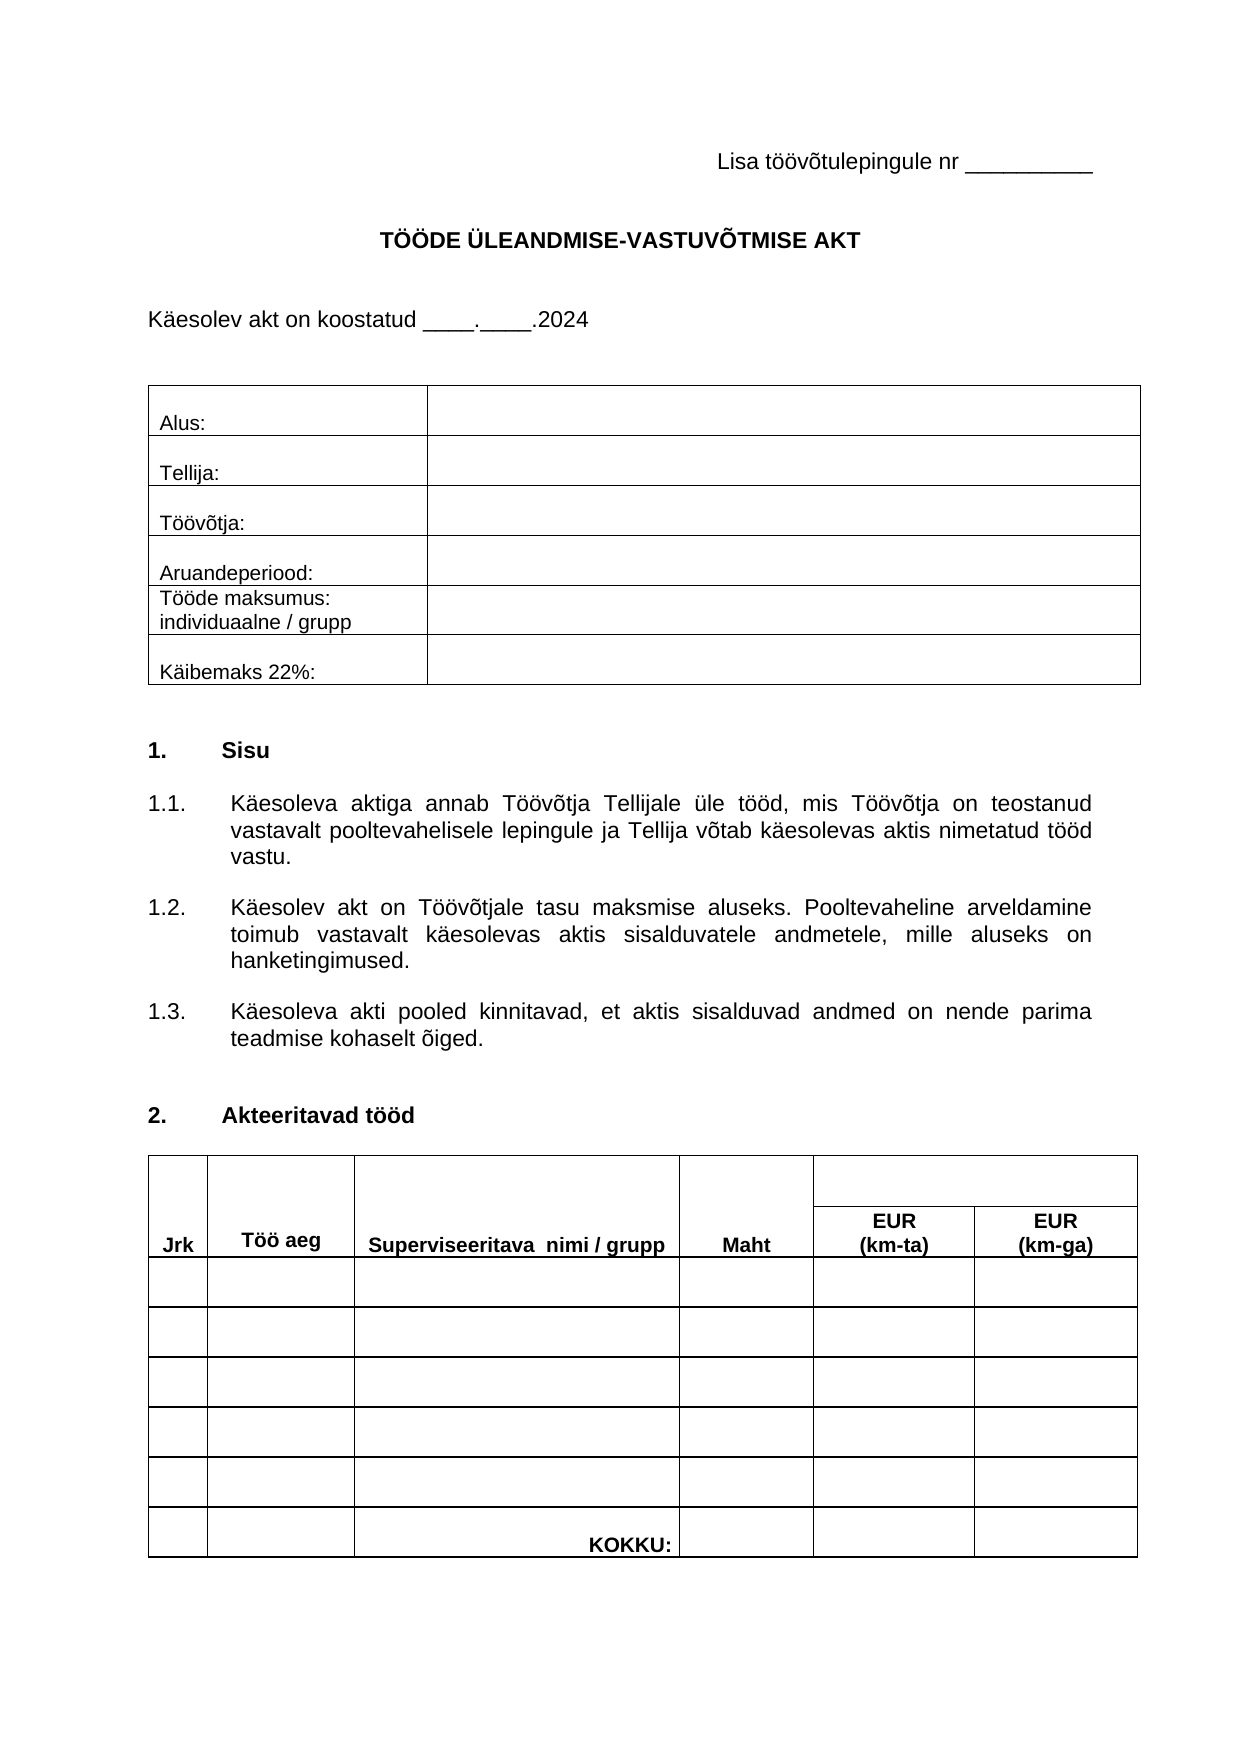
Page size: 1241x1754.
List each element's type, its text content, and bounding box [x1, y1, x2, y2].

table_cell [814, 1508, 974, 1556]
table_cell [208, 1258, 354, 1306]
table_cell [680, 1358, 813, 1406]
table_cell Käibemaks 22%: [149, 635, 427, 684]
table_cell Tööde maksumus: individuaalne / grupp [149, 586, 427, 634]
table_cell [428, 586, 1140, 634]
text TÖÖDE ÜLEANDMISE-VASTUVÕTMISE AKT [148, 227, 1093, 253]
table_cell Tellija: [149, 436, 427, 485]
table_cell [355, 1358, 679, 1406]
table_header Jrk [149, 1156, 207, 1256]
table_cell [149, 1258, 207, 1306]
table_cell KOKKU: [355, 1508, 679, 1556]
table_cell Töövõtja: [149, 486, 427, 535]
table_cell [149, 1408, 207, 1456]
table_cell [975, 1358, 1137, 1406]
table_cell [208, 1458, 354, 1506]
table_cell [814, 1408, 974, 1456]
table_cell [680, 1308, 813, 1356]
table_cell [975, 1508, 1137, 1556]
list Käesolev akt on Töövõtjale tasu maksmise aluseks. Pooltevaheline arveldamine toimub vastavalt käesolevas aktis sisalduvatele andmetele, mille aluseks on hanketingimused. [148, 894, 1093, 973]
table_cell [355, 1408, 679, 1456]
table_cell [975, 1458, 1137, 1506]
text Lisa töövõtulepingule nr __________ [148, 148, 1093, 174]
table_header Töö aeg [208, 1156, 354, 1256]
table_cell [208, 1308, 354, 1356]
table_cell [975, 1258, 1137, 1306]
table_cell [814, 1458, 974, 1506]
table_cell EUR (km-ga) [975, 1207, 1137, 1256]
table_cell [680, 1508, 813, 1556]
table_cell [975, 1308, 1137, 1356]
table_cell [355, 1308, 679, 1356]
table_cell [428, 635, 1140, 684]
table_cell [428, 486, 1140, 535]
list Akteeritavad tööd [148, 1102, 1093, 1129]
text Käesolev akt on koostatud ____.____.2024 [148, 306, 1093, 332]
table_header Maht [680, 1156, 813, 1256]
table_cell EUR (km-ta) [814, 1207, 974, 1256]
table_cell [680, 1258, 813, 1306]
table_cell [355, 1258, 679, 1306]
table_cell [428, 536, 1140, 585]
table_header Alus: [149, 386, 427, 435]
list Käesoleva akti pooled kinnitavad, et aktis sisalduvad andmed on nende parima teadmise kohaselt õiged. [148, 998, 1093, 1051]
list Käesoleva aktiga annab Töövõtja Tellijale üle tööd, mis Töövõtja on teostanud vastavalt pooltevahelisele lepingule ja Tellija võtab käesolevas aktis nimetatud tööd vastu. [148, 790, 1093, 869]
table_cell [208, 1408, 354, 1456]
table_cell Aruandeperiood: [149, 536, 427, 585]
table_cell [149, 1458, 207, 1506]
table_cell [355, 1458, 679, 1506]
list Sisu [148, 737, 1093, 764]
table_cell [680, 1408, 813, 1456]
table_cell [975, 1408, 1137, 1456]
table_cell [680, 1458, 813, 1506]
table_cell [149, 1358, 207, 1406]
table_cell [149, 1508, 207, 1556]
table_cell [208, 1508, 354, 1556]
table_header [814, 1156, 1137, 1206]
table_cell [814, 1308, 974, 1356]
table_cell [149, 1308, 207, 1356]
table_cell [814, 1358, 974, 1406]
table_cell [814, 1258, 974, 1306]
table_cell [428, 436, 1140, 485]
table_cell [208, 1358, 354, 1406]
table_header [428, 386, 1140, 435]
table_header Superviseeritava nimi / grupp [355, 1156, 679, 1256]
